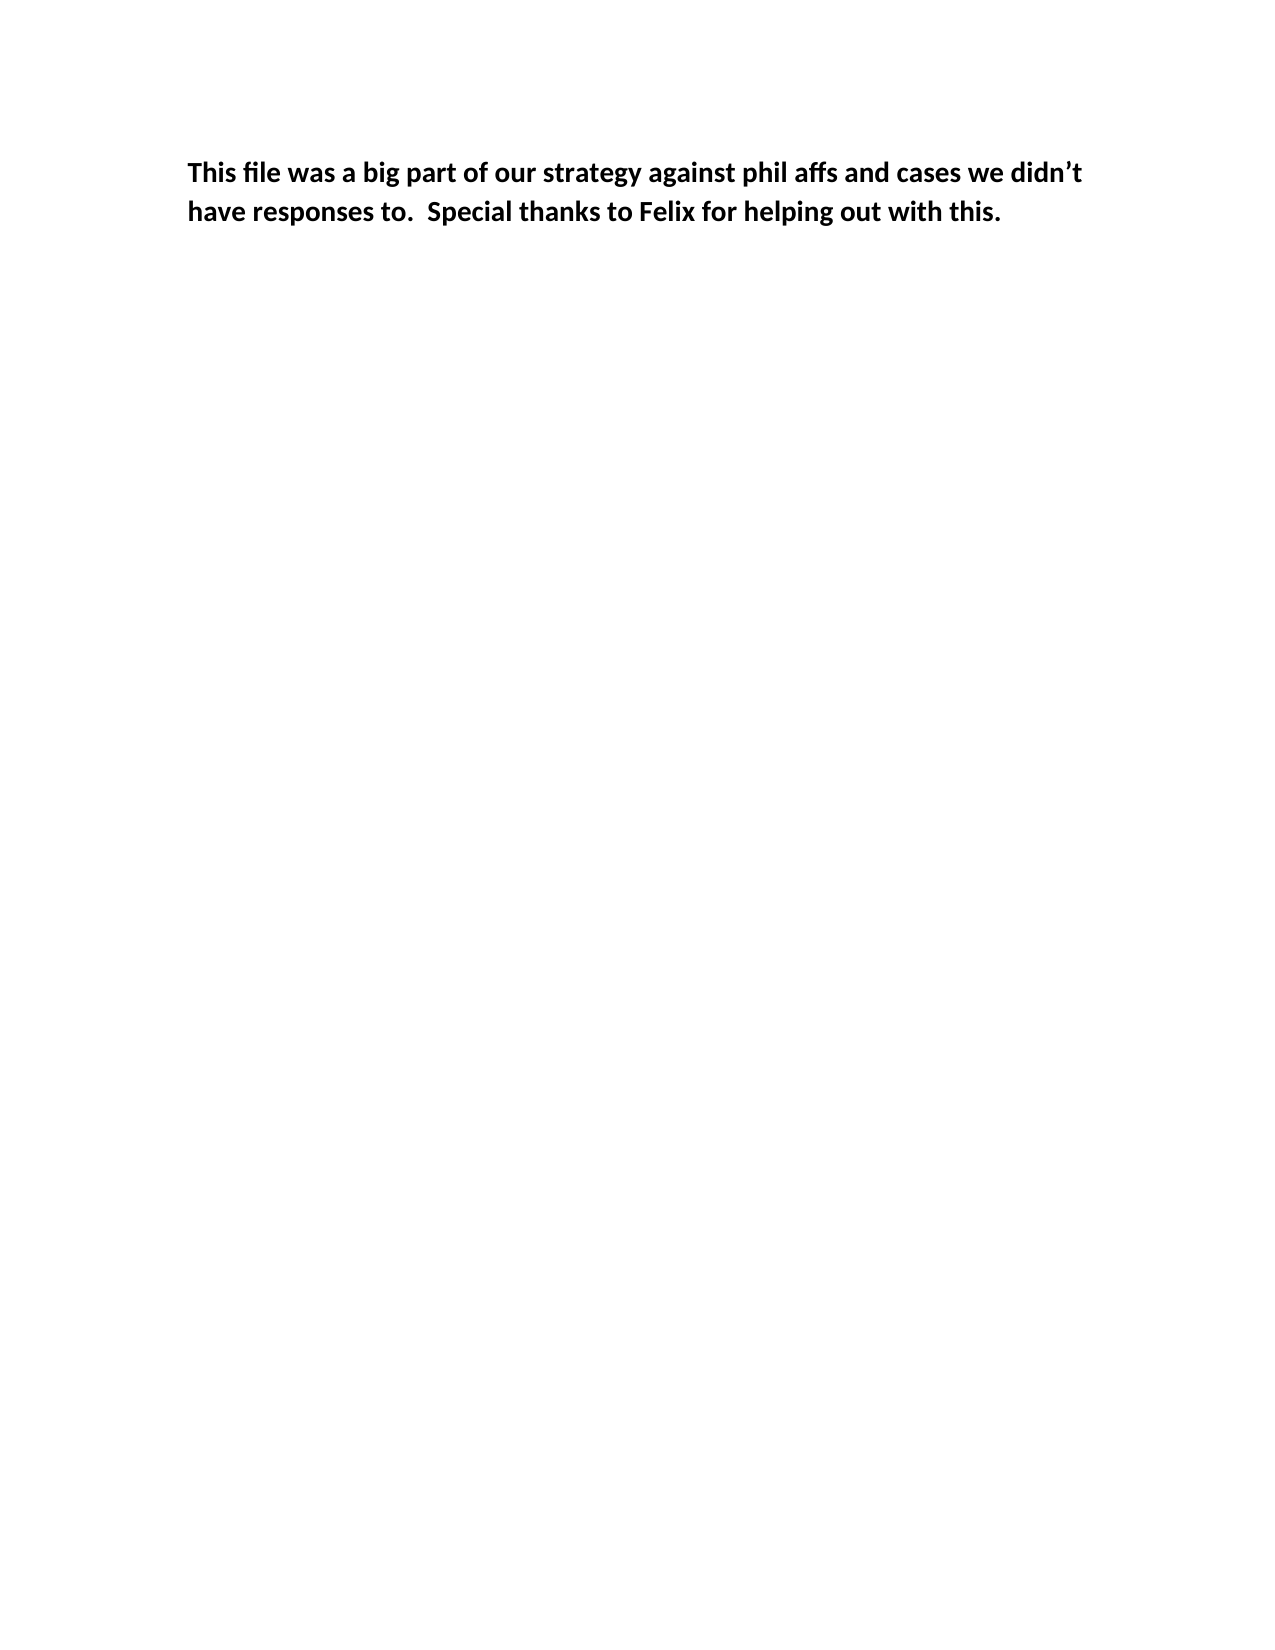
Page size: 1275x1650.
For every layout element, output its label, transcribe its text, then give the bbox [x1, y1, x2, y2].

subtitle This file was a big part of our strategy against phil affs and cases we didn’t have responses to. Special thanks to Felix for helping out with this. [187, 154, 1087, 228]
